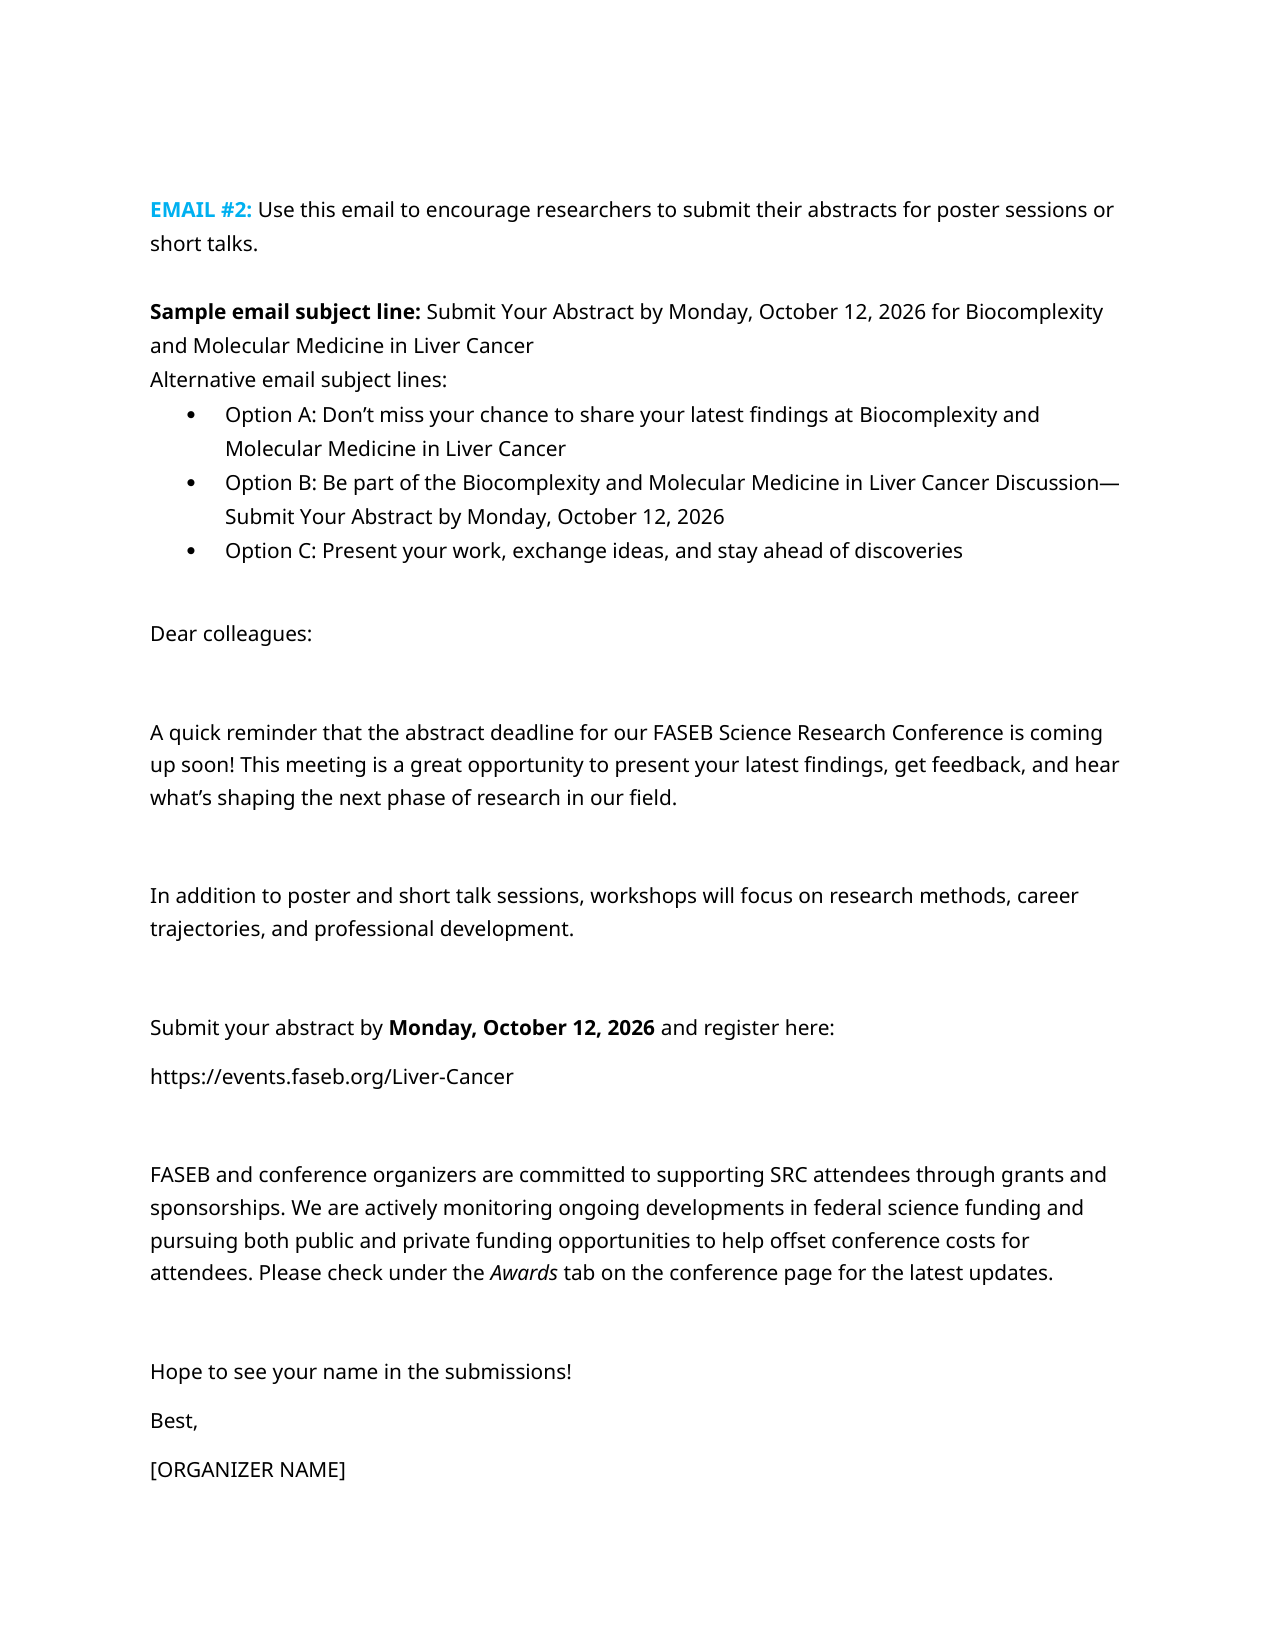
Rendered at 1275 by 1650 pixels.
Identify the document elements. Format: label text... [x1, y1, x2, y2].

list Option C: Present your work, exchange ideas, and stay ahead of discoveries [187, 536, 1125, 564]
text Sample email subject line: Submit Your Abstract by Monday, October 12, 2026 for Biocomplexity and Molecular Medicine in Liver Cancer [150, 297, 1125, 360]
text Hope to see your name in the submissions! [150, 1357, 1125, 1385]
text EMAIL #2: Use this email to encourage researchers to submit their abstracts for poster sessions or short talks. [150, 195, 1125, 258]
text A quick reminder that the abstract deadline for our FASEB Science Research Conference is coming up soon! This meeting is a great opportunity to present your latest findings, get feedback, and hear what’s shaping the next phase of research in our field. [150, 718, 1125, 811]
text Dear colleagues: [150, 619, 1125, 648]
text [ORGANIZER NAME] [150, 1455, 1125, 1484]
text FASEB and conference organizers are committed to supporting SRC attendees through grants and sponsorships. We are actively monitoring ongoing developments in federal science funding and pursuing both public and private funding opportunities to help offset conference costs for attendees. Please check under the Awards tab on the conference page for the latest updates. [150, 1161, 1125, 1287]
text In addition to poster and short talk sessions, workshops will focus on research methods, career trajectories, and professional development. [150, 882, 1125, 943]
list Option B: Be part of the Biocomplexity and Molecular Medicine in Liver Cancer Discussion—Submit Your Abstract by Monday, October 12, 2026 [187, 468, 1125, 530]
text Submit your abstract by Monday, October 12, 2026 and register here: [150, 1013, 1125, 1041]
list Option A: Don’t miss your chance to share your latest findings at Biocomplexity and Molecular Medicine in Liver Cancer [187, 400, 1125, 462]
text Best, [150, 1406, 1125, 1434]
text Alternative email subject lines: [150, 366, 1125, 394]
text https://events.faseb.org/Liver-Cancer [150, 1062, 1125, 1090]
